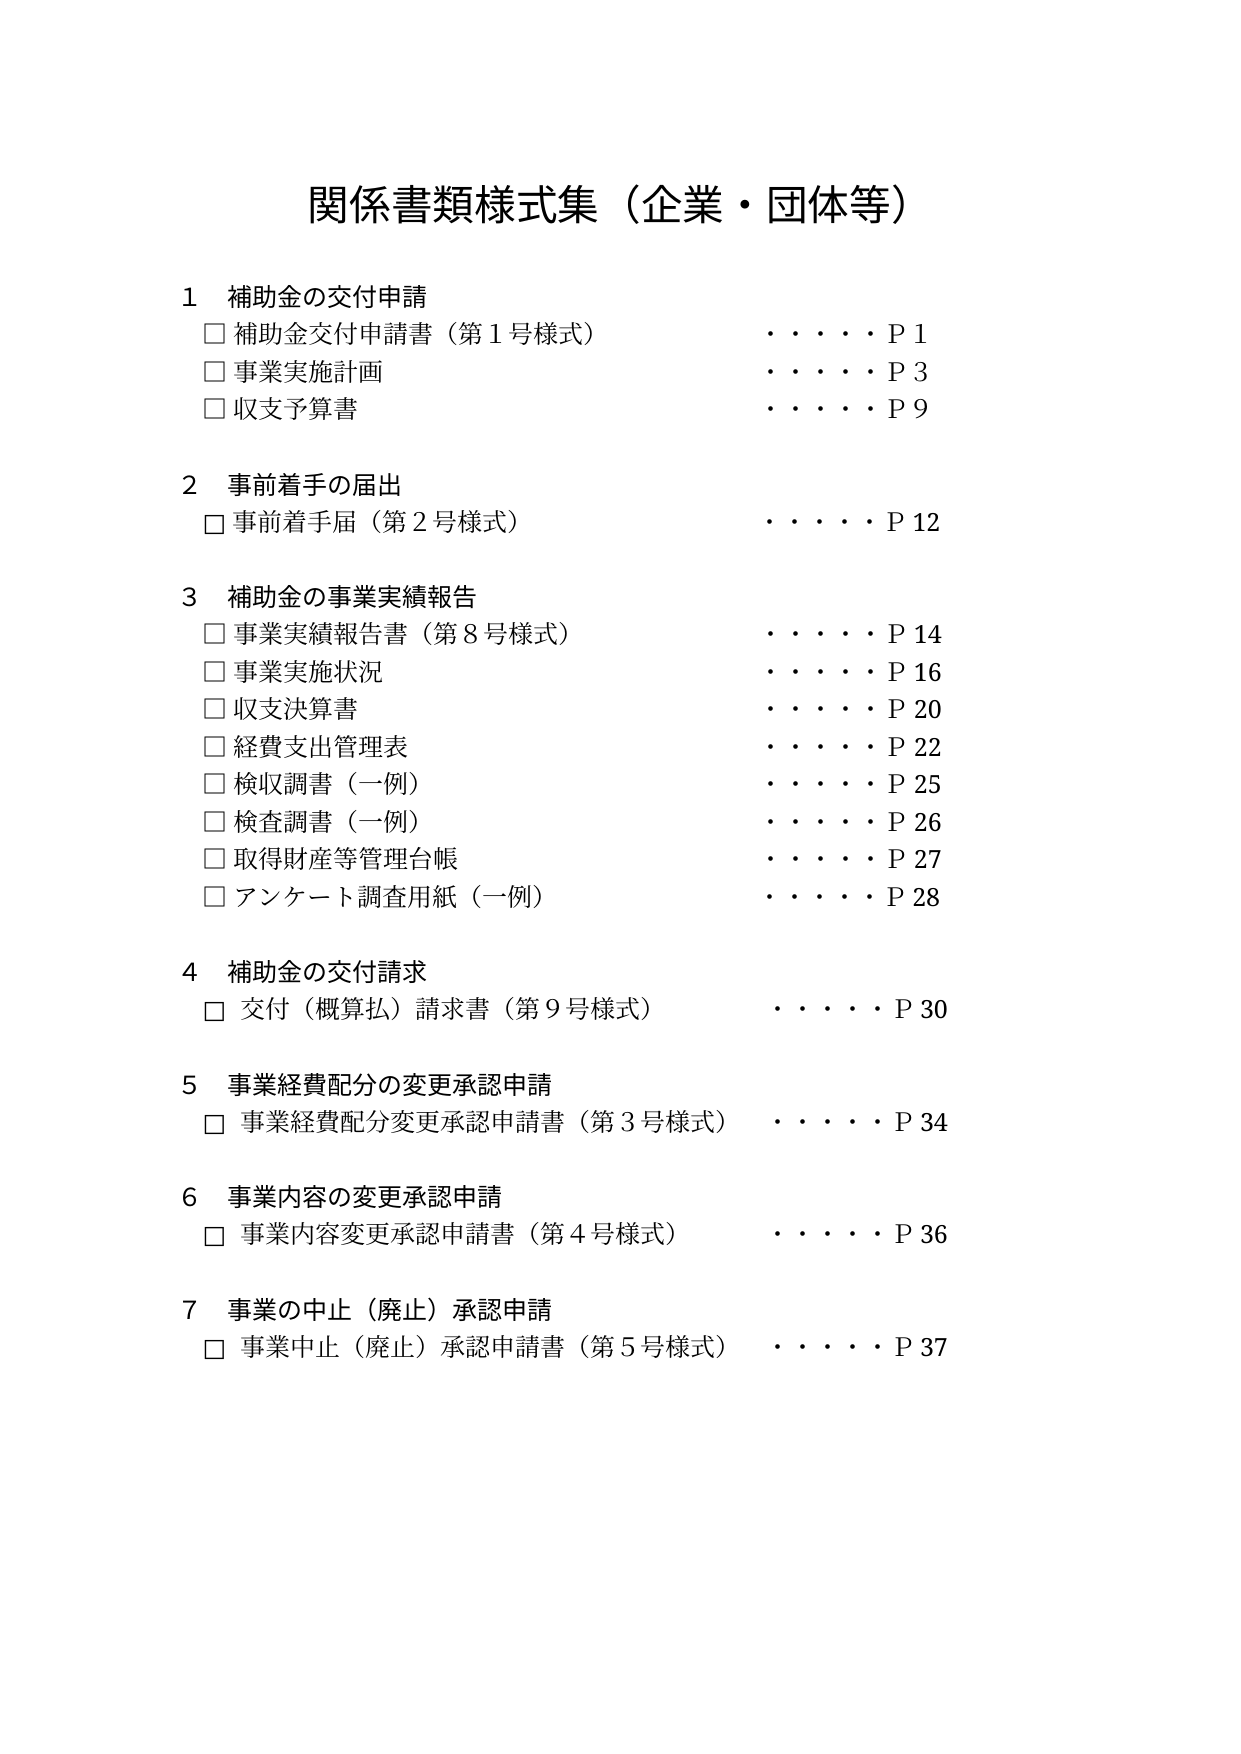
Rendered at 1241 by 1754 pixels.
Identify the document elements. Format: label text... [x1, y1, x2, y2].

text ３ 補助金の事業実績報告 [177, 577, 1063, 614]
text １ 補助金の交付申請 [177, 277, 1063, 314]
list 交付（概算払）請求書（第９号様式） ・・・・・Ｐ30 [202, 989, 1063, 1027]
text □ 収支予算書 ・・・・・Ｐ９ [177, 389, 1063, 427]
text □ 検査調書（一例） ・・・・・Ｐ26 [177, 802, 1063, 839]
list 事業中止（廃止）承認申請書（第５号様式） ・・・・・Ｐ37 [202, 1327, 1063, 1364]
text □ 収支決算書 ・・・・・Ｐ20 [177, 689, 1063, 727]
text □ 事業実施計画 ・・・・・Ｐ３ [177, 352, 1063, 389]
text □ 事業実施状況 ・・・・・Ｐ16 [177, 652, 1063, 689]
text □ 取得財産等管理台帳 ・・・・・Ｐ27 [177, 839, 1063, 877]
text □ 事前着手届（第２号様式） ・・・・・Ｐ12 [177, 502, 1063, 539]
text ５ 事業経費配分の変更承認申請 [177, 1064, 1063, 1102]
list 事業経費配分変更承認申請書（第３号様式） ・・・・・Ｐ34 [202, 1102, 1063, 1139]
text ２ 事前着手の届出 [177, 464, 1063, 502]
text □ アンケート調査用紙（一例） ・・・・・Ｐ28 [177, 877, 1063, 914]
text □ 事業実績報告書（第８号様式） ・・・・・Ｐ14 [177, 614, 1063, 652]
text ４ 補助金の交付請求 [177, 952, 1063, 989]
text ６ 事業内容の変更承認申請 [177, 1177, 1063, 1214]
text ７ 事業の中止（廃止）承認申請 [177, 1289, 1063, 1327]
list 事業内容変更承認申請書（第４号様式） ・・・・・Ｐ36 [202, 1214, 1063, 1252]
text 関係書類様式集（企業・団体等） [177, 164, 1063, 239]
text □ 経費支出管理表 ・・・・・Ｐ22 [177, 727, 1063, 764]
text □ 検収調書（一例） ・・・・・Ｐ25 [177, 764, 1063, 802]
text □ 補助金交付申請書（第１号様式） ・・・・・Ｐ１ [177, 314, 1063, 352]
